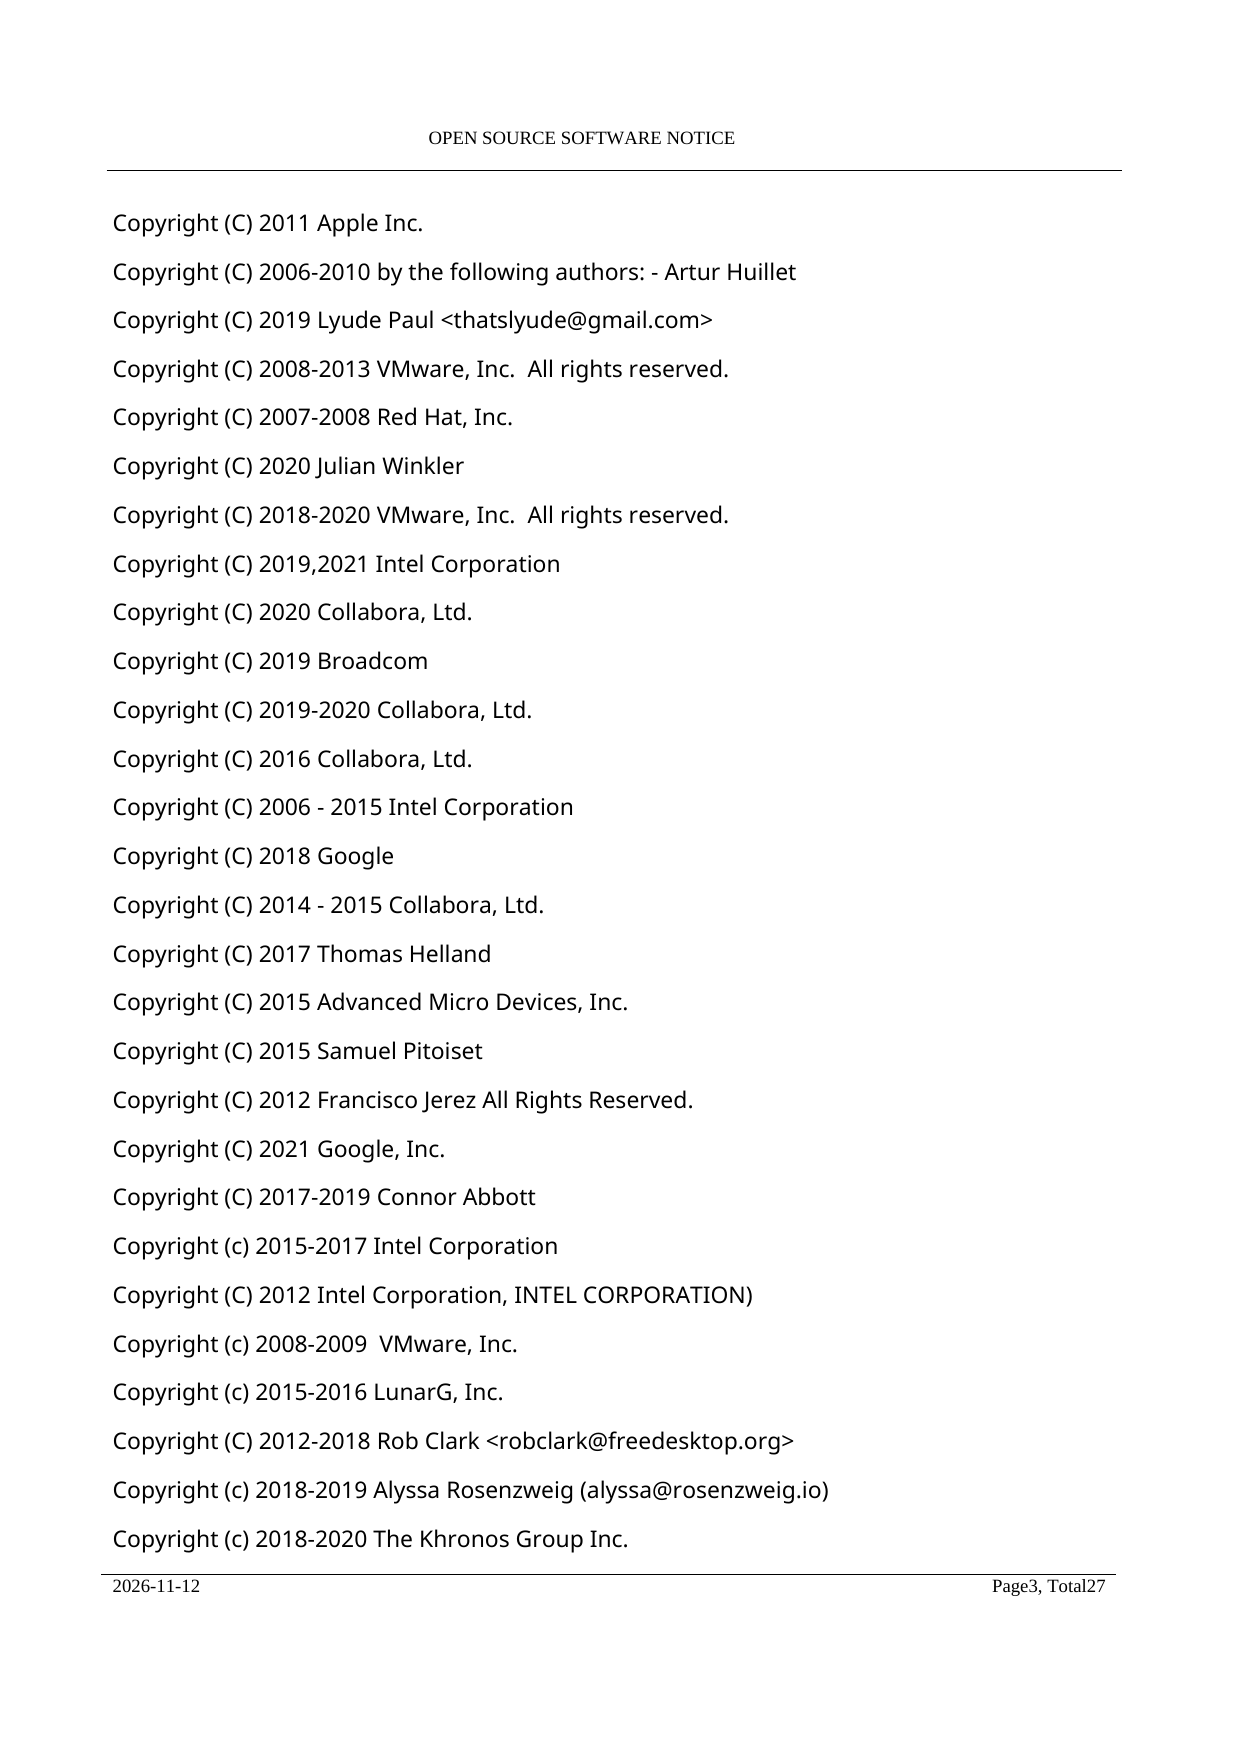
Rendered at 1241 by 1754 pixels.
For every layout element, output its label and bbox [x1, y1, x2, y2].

text [112, 303, 1128, 1554]
text [112, 206, 1128, 288]
